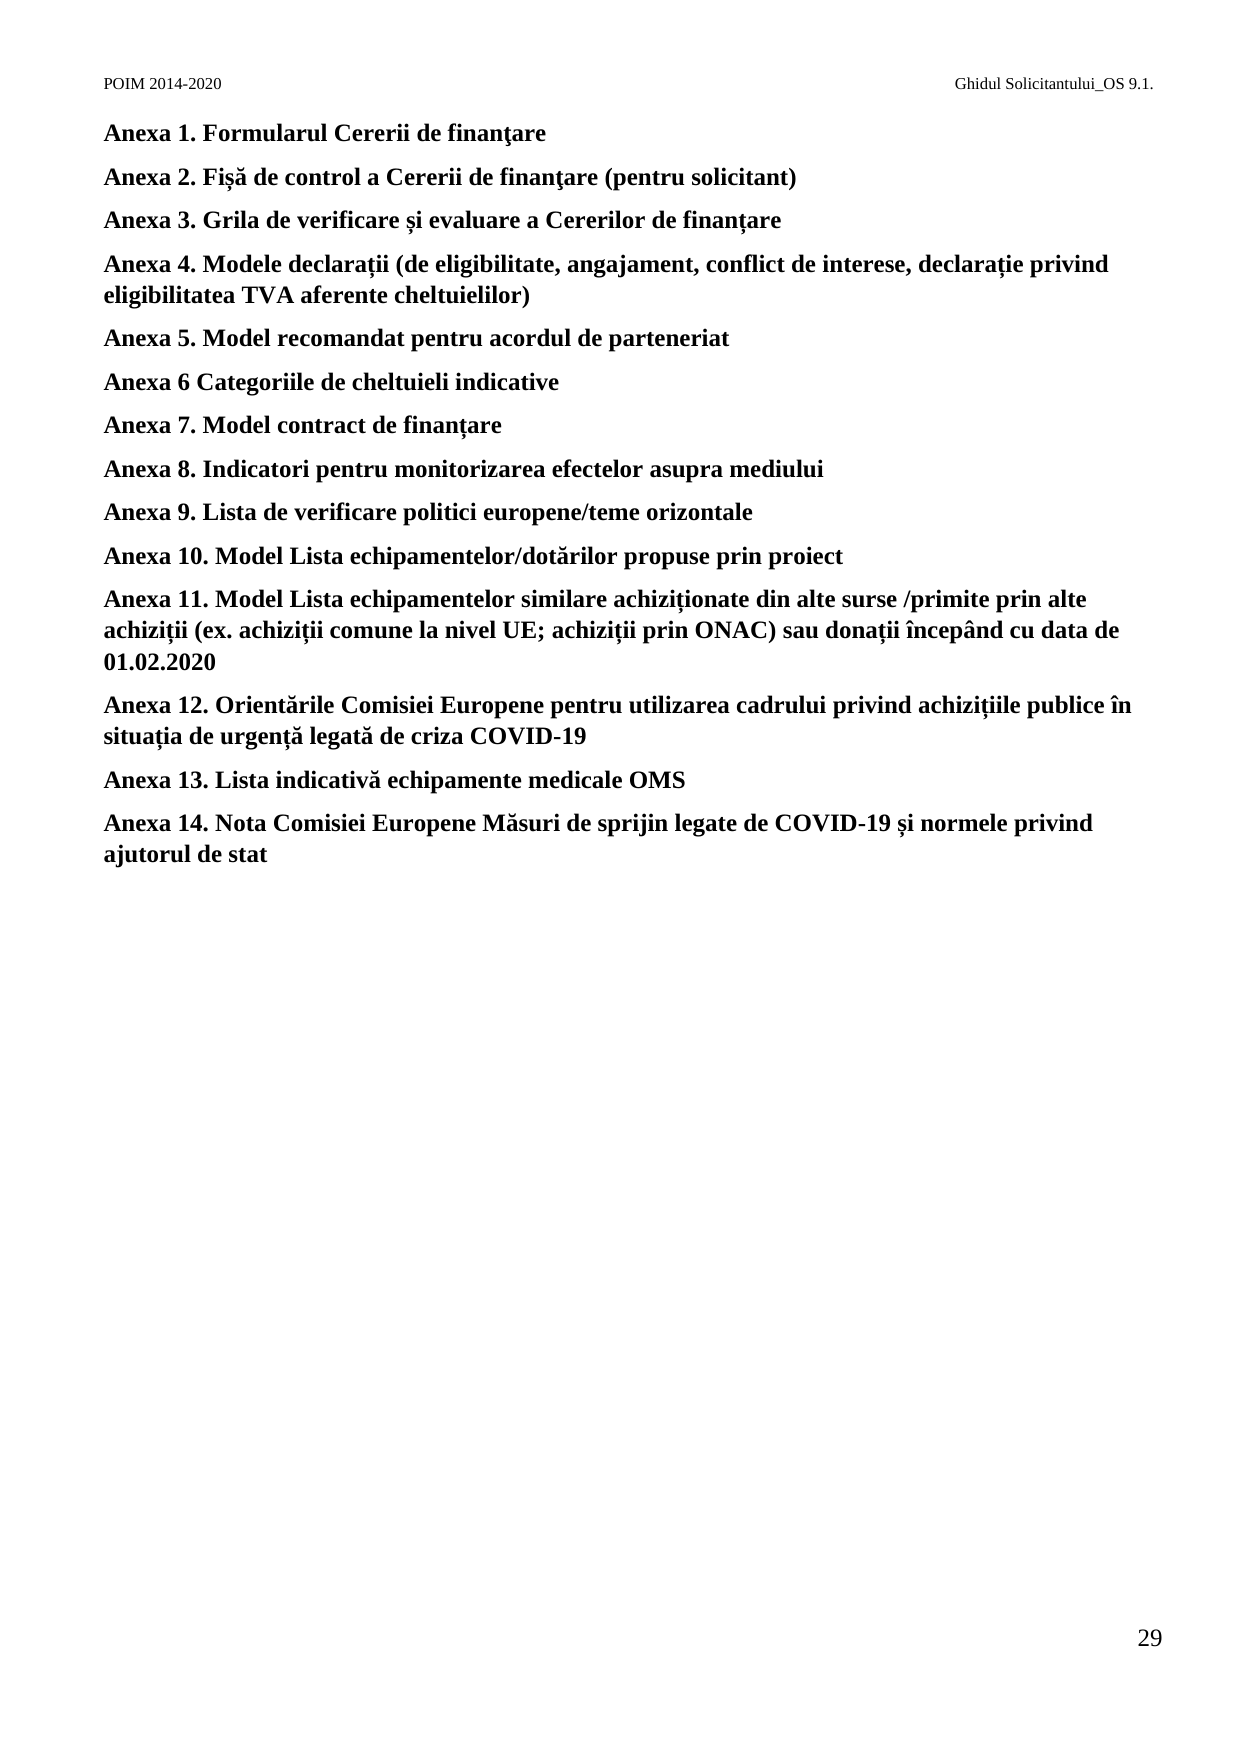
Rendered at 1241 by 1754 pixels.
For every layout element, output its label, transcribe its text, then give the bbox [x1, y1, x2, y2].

subtitle Anexa 8. Indicatori pentru monitorizarea efectelor asupra mediului [103, 454, 1162, 483]
subtitle Anexa 4. Modele declarații (de eligibilitate, angajament, conflict de interese, declarație privind eligibilitatea TVA aferente cheltuielilor) [103, 249, 1162, 308]
subtitle Anexa 6 Categoriile de cheltuieli indicative [103, 367, 1162, 396]
subtitle Anexa 1. Formularul Cererii de finanţare [103, 118, 1162, 147]
subtitle Anexa 10. Model Lista echipamentelor/dotărilor propuse prin proiect [103, 541, 1162, 570]
subtitle Anexa 7. Model contract de finanțare [103, 410, 1162, 439]
subtitle Anexa 11. Model Lista echipamentelor similare achiziționate din alte surse /primite prin alte achiziții (ex. achiziții comune la nivel UE; achiziții prin ONAC) sau donații începând cu data de 01.02.2020 [103, 584, 1162, 675]
text Anexa 14. Nota Comisiei Europene Măsuri de sprijin legate de COVID-19 și normele privind ajutorul de stat [103, 808, 1162, 868]
subtitle Anexa 12. Orientările Comisiei Europene pentru utilizarea cadrului privind achizițiile publice în situația de urgență legată de criza COVID-19 [103, 690, 1162, 750]
subtitle Anexa 5. Model recomandat pentru acordul de parteneriat [103, 323, 1162, 352]
subtitle Anexa 13. Lista indicativă echipamente medicale OMS [103, 765, 1162, 793]
subtitle Anexa 2. Fișă de control a Cererii de finanţare (pentru solicitant) [103, 162, 1162, 190]
subtitle Anexa 9. Lista de verificare politici europene/teme orizontale [103, 497, 1162, 526]
subtitle Anexa 3. Grila de verificare și evaluare a Cererilor de finanțare [103, 205, 1162, 234]
